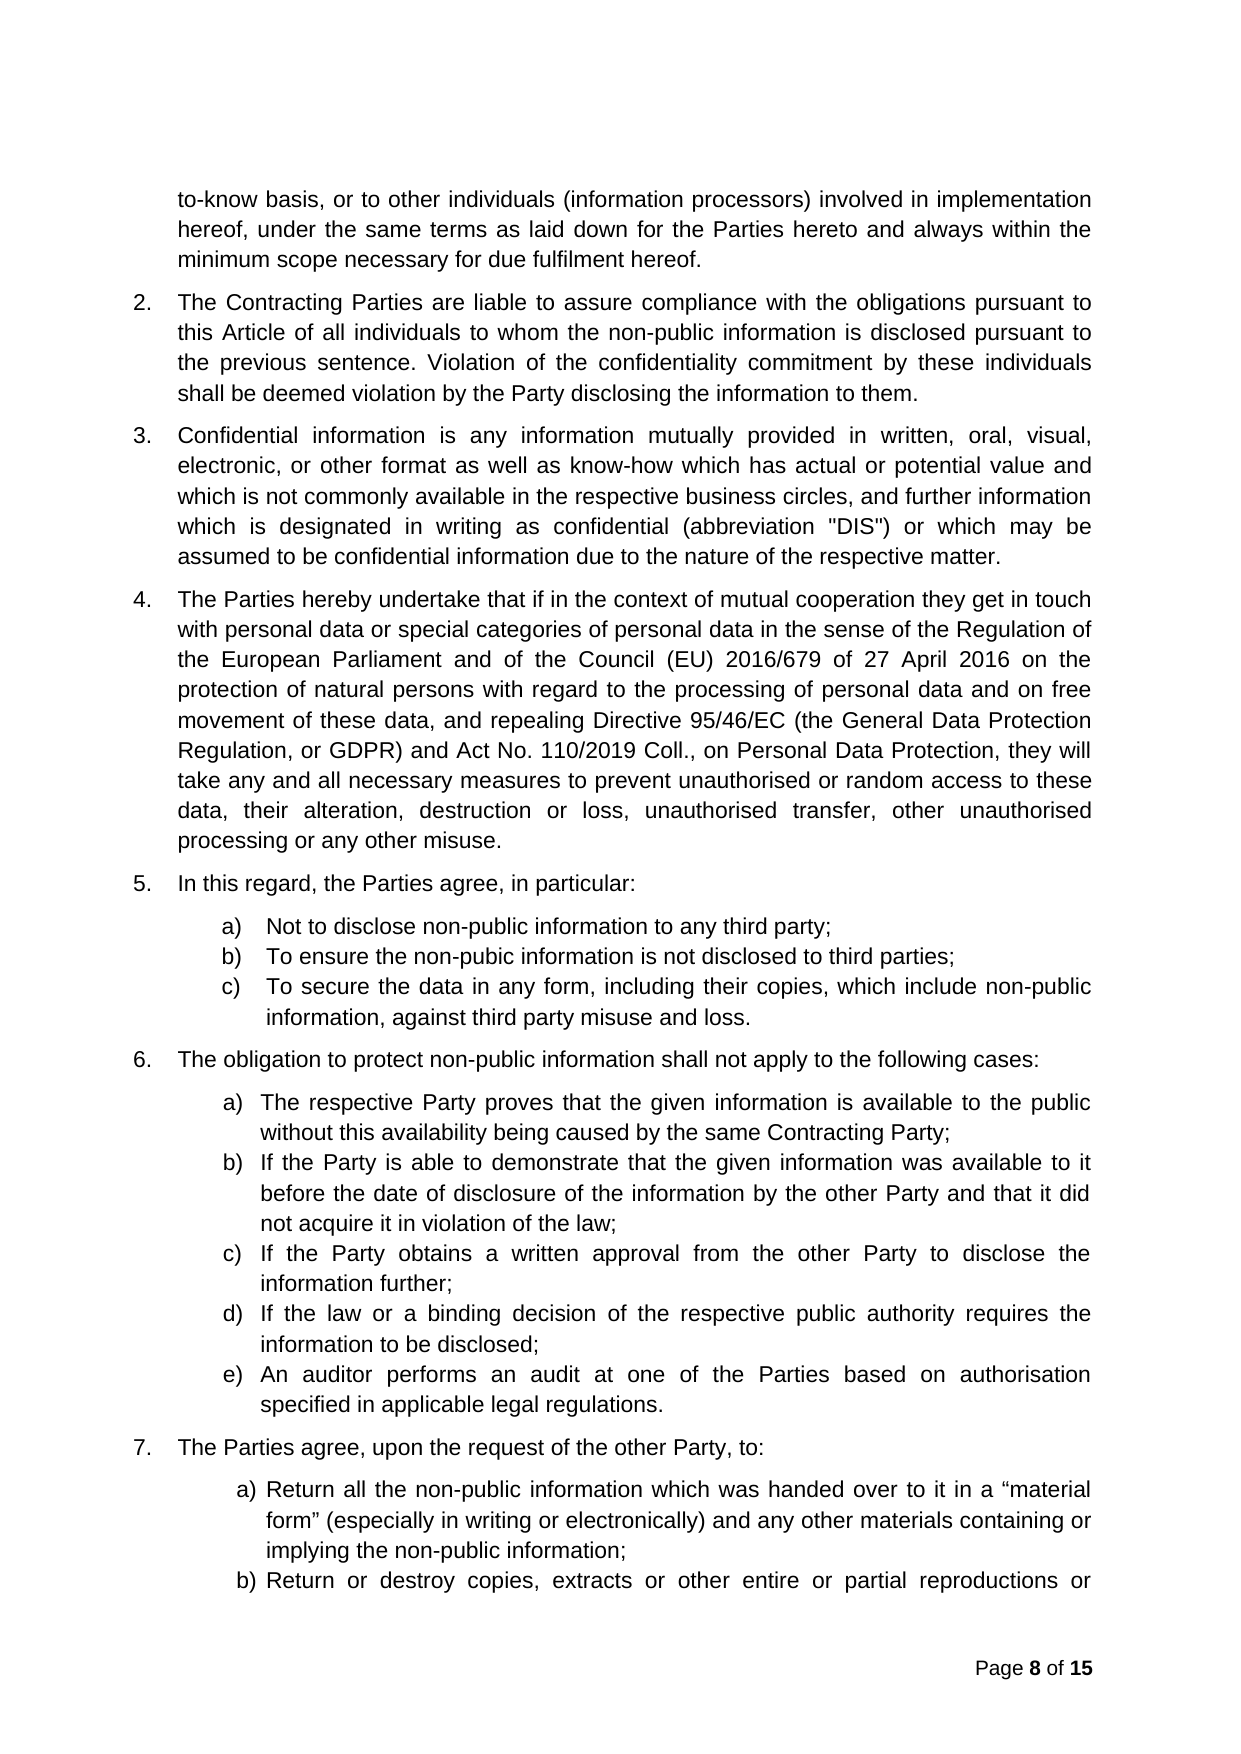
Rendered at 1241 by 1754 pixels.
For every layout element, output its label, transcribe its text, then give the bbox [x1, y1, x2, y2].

list The Contracting Parties are liable to assure compliance with the obligations pursuant to this Article of all individuals to whom the non-public information is disclosed pursuant to the previous sentence. Violation of the confidentiality commitment by these individuals shall be deemed violation by the Party disclosing the information to them. [133, 289, 1093, 406]
list Return all the non-public information which was handed over to it in a “material form” (especially in writing or electronically) and any other materials containing or implying the non-public information; [236, 1476, 1092, 1563]
list If the Party is able to demonstrate that the given information was available to it before the date of disclosure of the information by the other Party and that it did not acquire it in violation of the law; [223, 1149, 1092, 1236]
list In this regard, the Parties agree, in particular: [133, 870, 1093, 897]
list If the law or a binding decision of the respective public authority requires the information to be disclosed; [223, 1300, 1092, 1357]
list The obligation to protect non-public information shall not apply to the following cases: [133, 1046, 1093, 1073]
list The Parties hereby undertake that if in the context of mutual cooperation they get in touch with personal data or special categories of personal data in the sense of the Regulation of the European Parliament and of the Council (EU) 2016/679 of 27 April 2016 on the protection of natural persons with regard to the processing of personal data and on free movement of these data, and repealing Directive 95/46/EC (the General Data Protection Regulation, or GDPR) and Act No. 110/2019 Coll., on Personal Data Protection, they will take any and all necessary measures to prevent unauthorised or random access to these data, their alteration, destruction or loss, unauthorised transfer, other unauthorised processing or any other misuse. [133, 586, 1093, 854]
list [236, 1567, 1092, 1593]
list Confidential information is any information mutually provided in written, oral, visual, electronic, or other format as well as know-how which has actual or potential value and which is not commonly available in the respective business circles, and further information which is designated in writing as confidential (abbreviation "DIS") or which may be assumed to be confidential information due to the nature of the respective matter. [133, 422, 1093, 569]
list The Parties agree, upon the request of the other Party, to: [133, 1434, 1093, 1460]
list To ensure the non-pubic information is not disclosed to third parties; [221, 943, 1092, 969]
list To secure the data in any form, including their copies, which include non-public information, against third party misuse and loss. [221, 973, 1092, 1030]
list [133, 186, 1093, 273]
list The respective Party proves that the given information is available to the public without this availability being caused by the same Contracting Party; [223, 1089, 1092, 1146]
list An auditor performs an audit at one of the Parties based on authorisation specified in applicable legal regulations. [223, 1361, 1092, 1417]
list If the Party obtains a written approval from the other Party to disclose the information further; [223, 1240, 1092, 1297]
list Not to disclose non-public information to any third party; [221, 913, 1092, 939]
